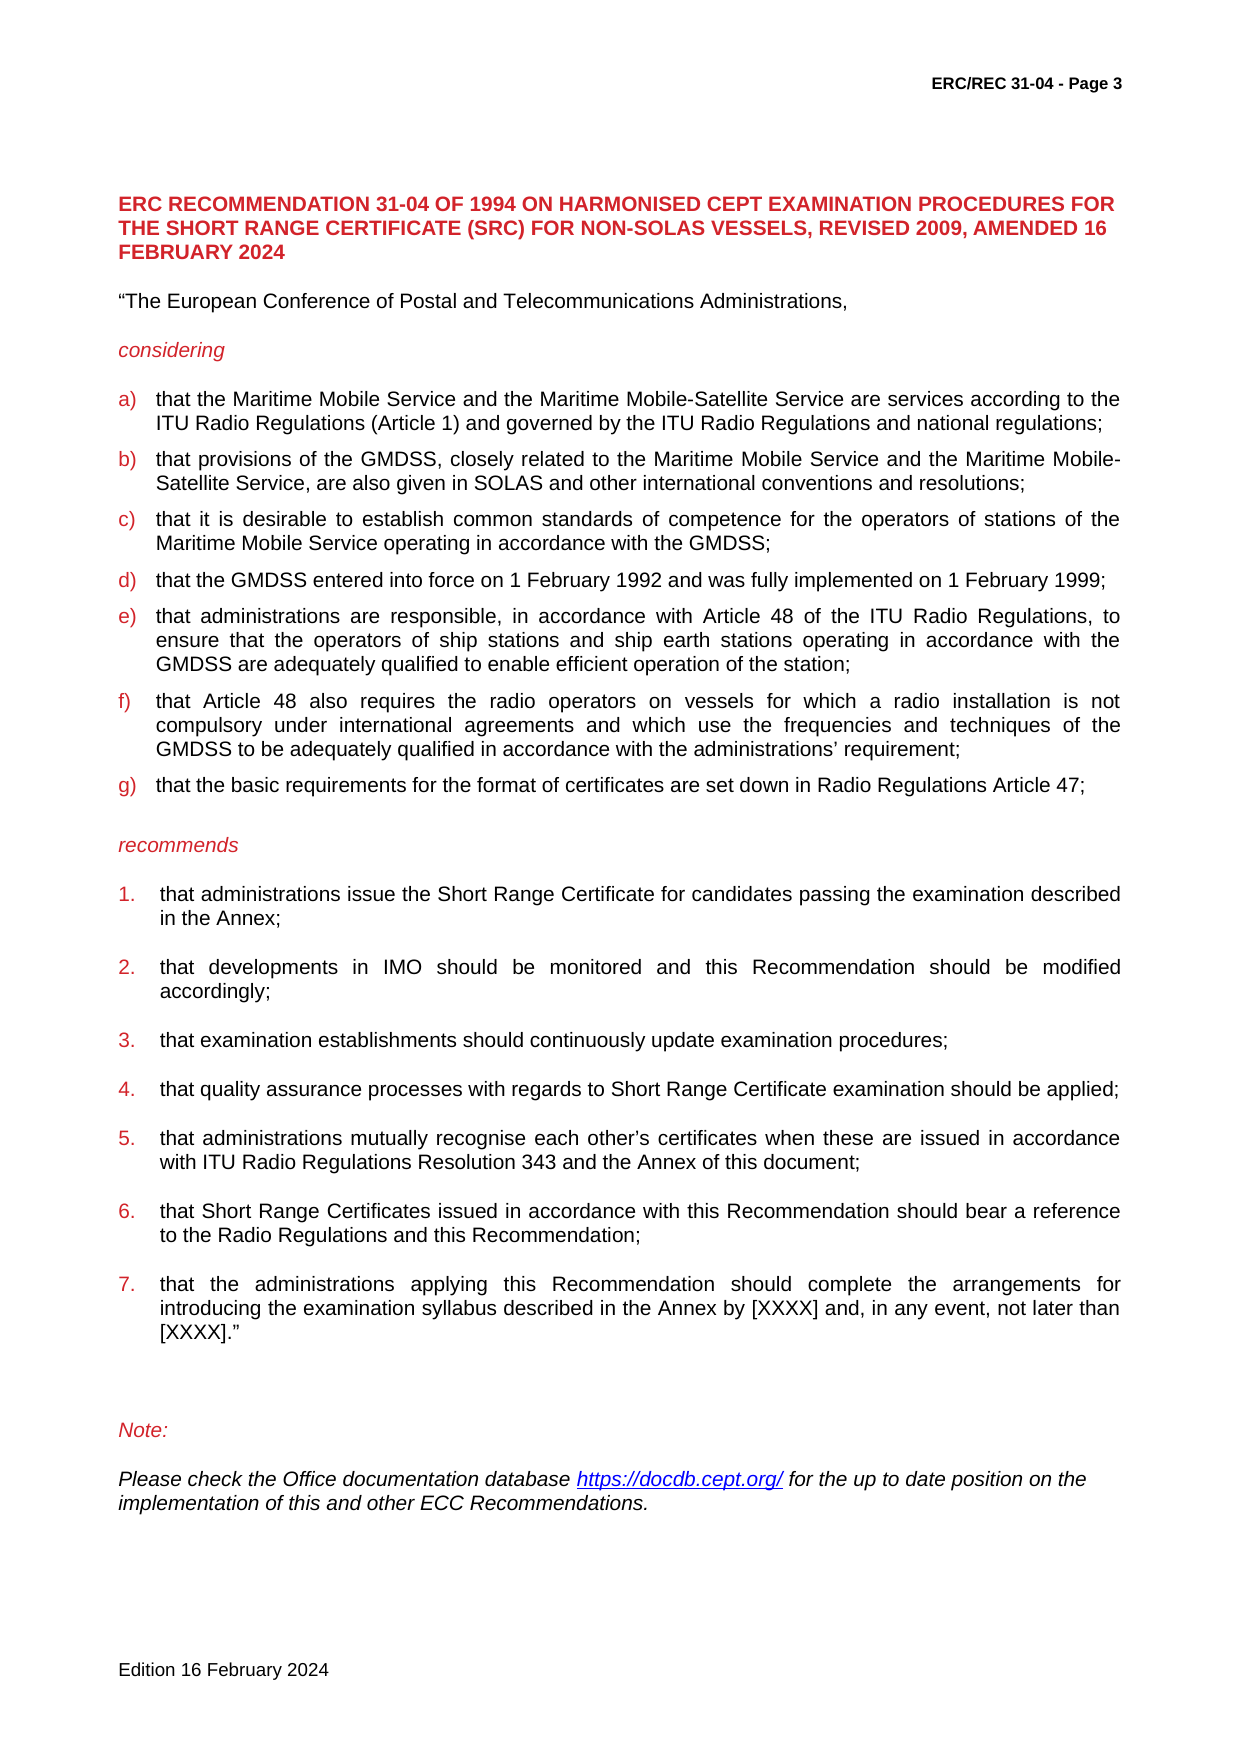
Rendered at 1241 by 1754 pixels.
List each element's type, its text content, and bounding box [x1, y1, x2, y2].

list that developments in IMO should be monitored and this Recommendation should be modified accordingly; [118, 955, 1122, 1003]
list that the basic requirements for the format of certificates are set down in Radio Regulations Article 47; [118, 773, 1122, 797]
list that the administrations applying this Recommendation should complete the arrangements for introducing the examination syllabus described in the Annex by [XXXX] and, in any event, not later than [XXXX].” [118, 1272, 1122, 1344]
list that quality assurance processes with regards to Short Range Certificate examination should be applied; [118, 1077, 1122, 1101]
list that examination establishments should continuously update examination procedures; [118, 1028, 1122, 1052]
text “The European Conference of Postal and Telecommunications Administrations, [118, 288, 1122, 312]
list that it is desirable to establish common standards of competence for the operators of stations of the Maritime Mobile Service operating in accordance with the GMDSS; [118, 507, 1122, 555]
text considering [118, 337, 1122, 361]
text recommends [118, 833, 1122, 857]
text Note: [118, 1418, 1122, 1442]
list that administrations are responsible, in accordance with Article 48 of the ITU Radio Regulations, to ensure that the operators of ship stations and ship earth stations operating in accordance with the GMDSS are adequately qualified to enable efficient operation of the station; [118, 604, 1122, 676]
subtitle ERC Recommendation 31-04 of 1994 on Harmonised CEPT examination procedures for the Short Range Certificate (SRC) for non-SOLAS vessels, revised 2009, amended 16 February 2024 [118, 192, 1122, 263]
list that Article 48 also requires the radio operators on vessels for which a radio installation is not compulsory under international agreements and which use the frequencies and techniques of the GMDSS to be adequately qualified in accordance with the administrations’ requirement; [118, 688, 1122, 760]
text Please check the Office documentation database https://docdb.cept.org/ for the up to date position on the implementation of this and other Recommendations. [118, 1467, 1122, 1514]
list that provisions of the GMDSS, closely related to the Maritime Mobile Service and the Maritime Mobile-Satellite Service, are also given in SOLAS and other international conventions and resolutions; [118, 447, 1122, 495]
list that the GMDSS entered into force on 1 February 1992 and was fully implemented on 1 February 1999; [118, 568, 1122, 592]
list that administrations issue the Short Range Certificate for candidates passing the examination described in the Annex; [118, 882, 1122, 930]
list that Short Range Certificates issued in accordance with this Recommendation should bear a reference to the Radio Regulations and this Recommendation; [118, 1199, 1122, 1247]
list that the Maritime Mobile Service and the Maritime Mobile-Satellite Service are services according to the ITU Radio Regulations (Article 1) and governed by the ITU Radio Regulations and national regulations; [118, 386, 1122, 434]
list that administrations mutually recognise each other’s certificates when these are issued in accordance with ITU Radio Regulations Resolution 343 and the Annex of this document; [118, 1126, 1122, 1174]
